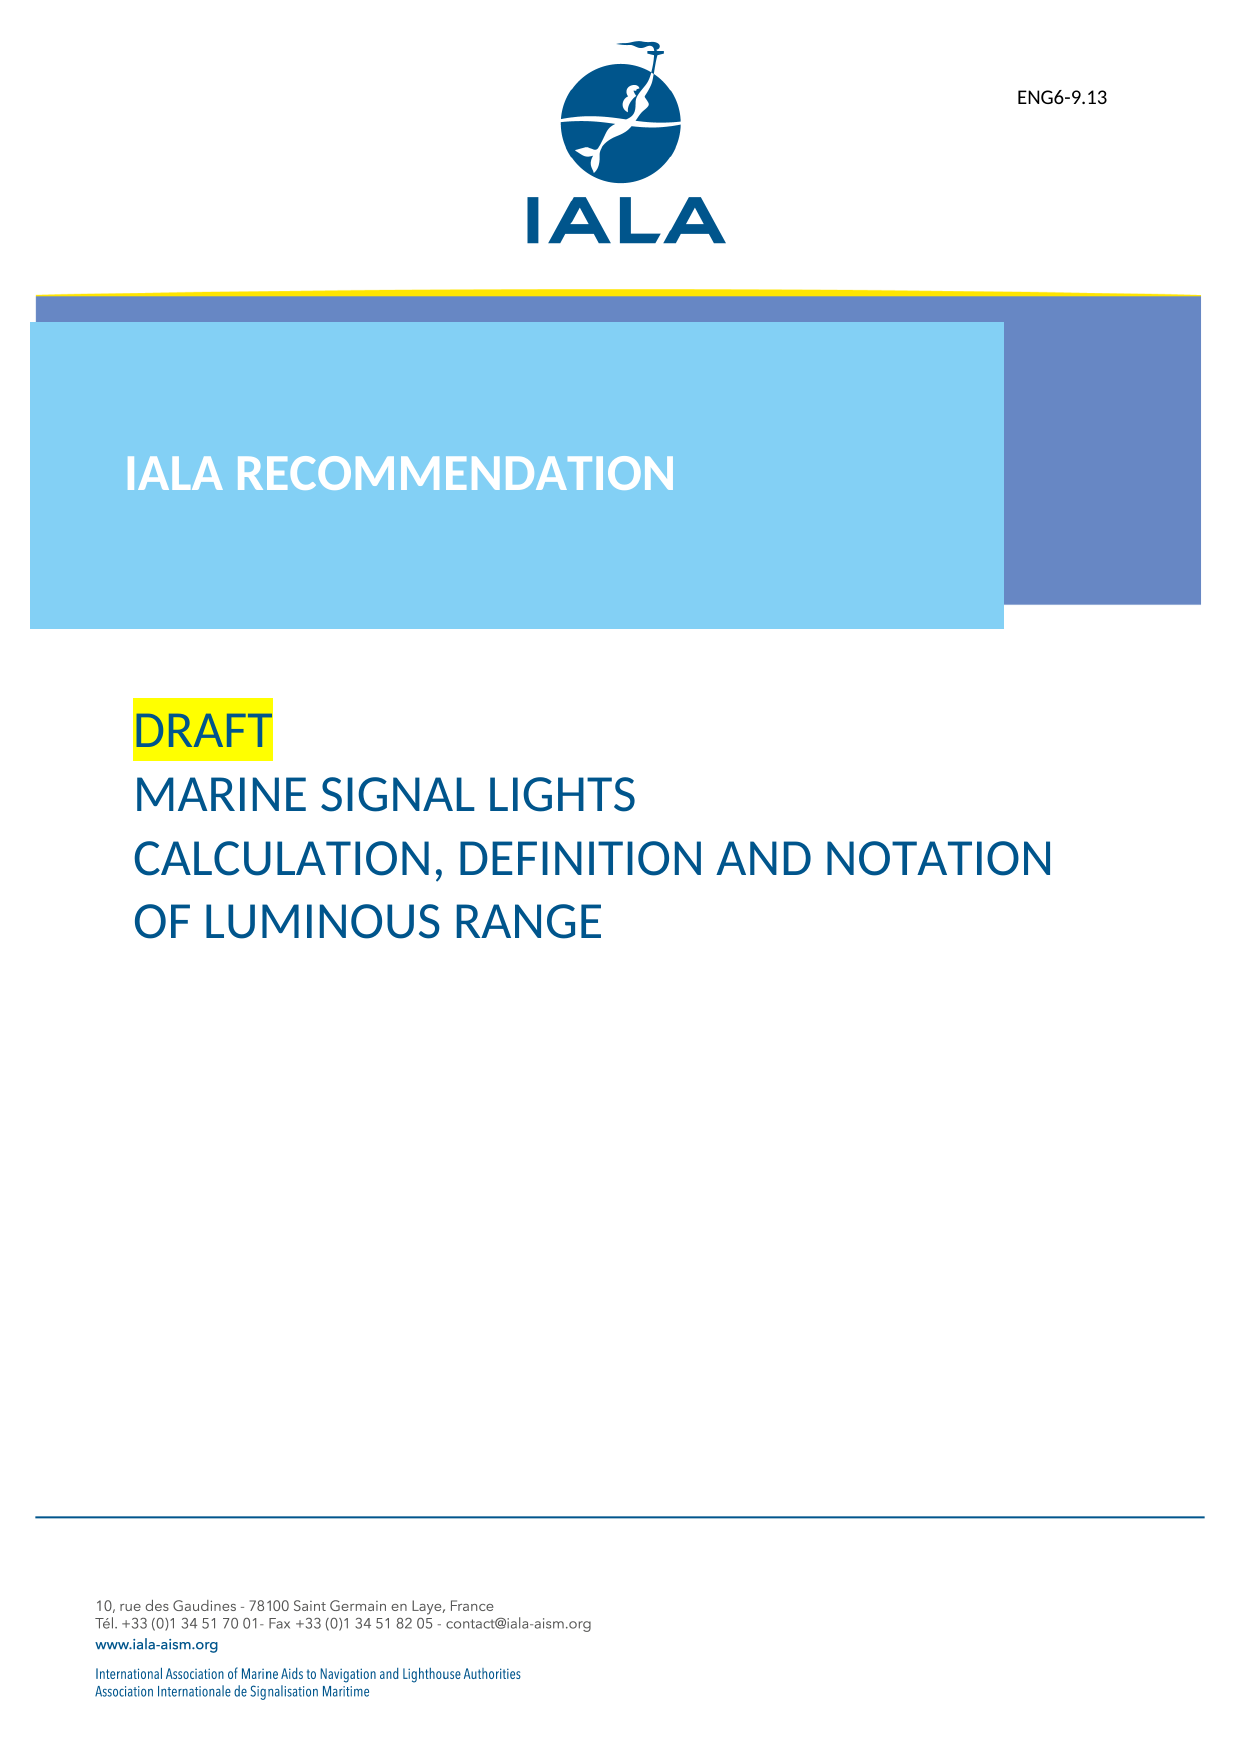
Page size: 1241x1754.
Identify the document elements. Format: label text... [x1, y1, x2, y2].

text Calculation, Definition and Notation of Luminous Range [133, 824, 1107, 952]
table_header IALA RECOMMENDATION [30, 322, 1004, 629]
picture [0, 29, 1240, 616]
text Marine Signal Lights [133, 761, 1107, 824]
text DRAFT [133, 697, 1107, 761]
picture [89, 1595, 622, 1714]
